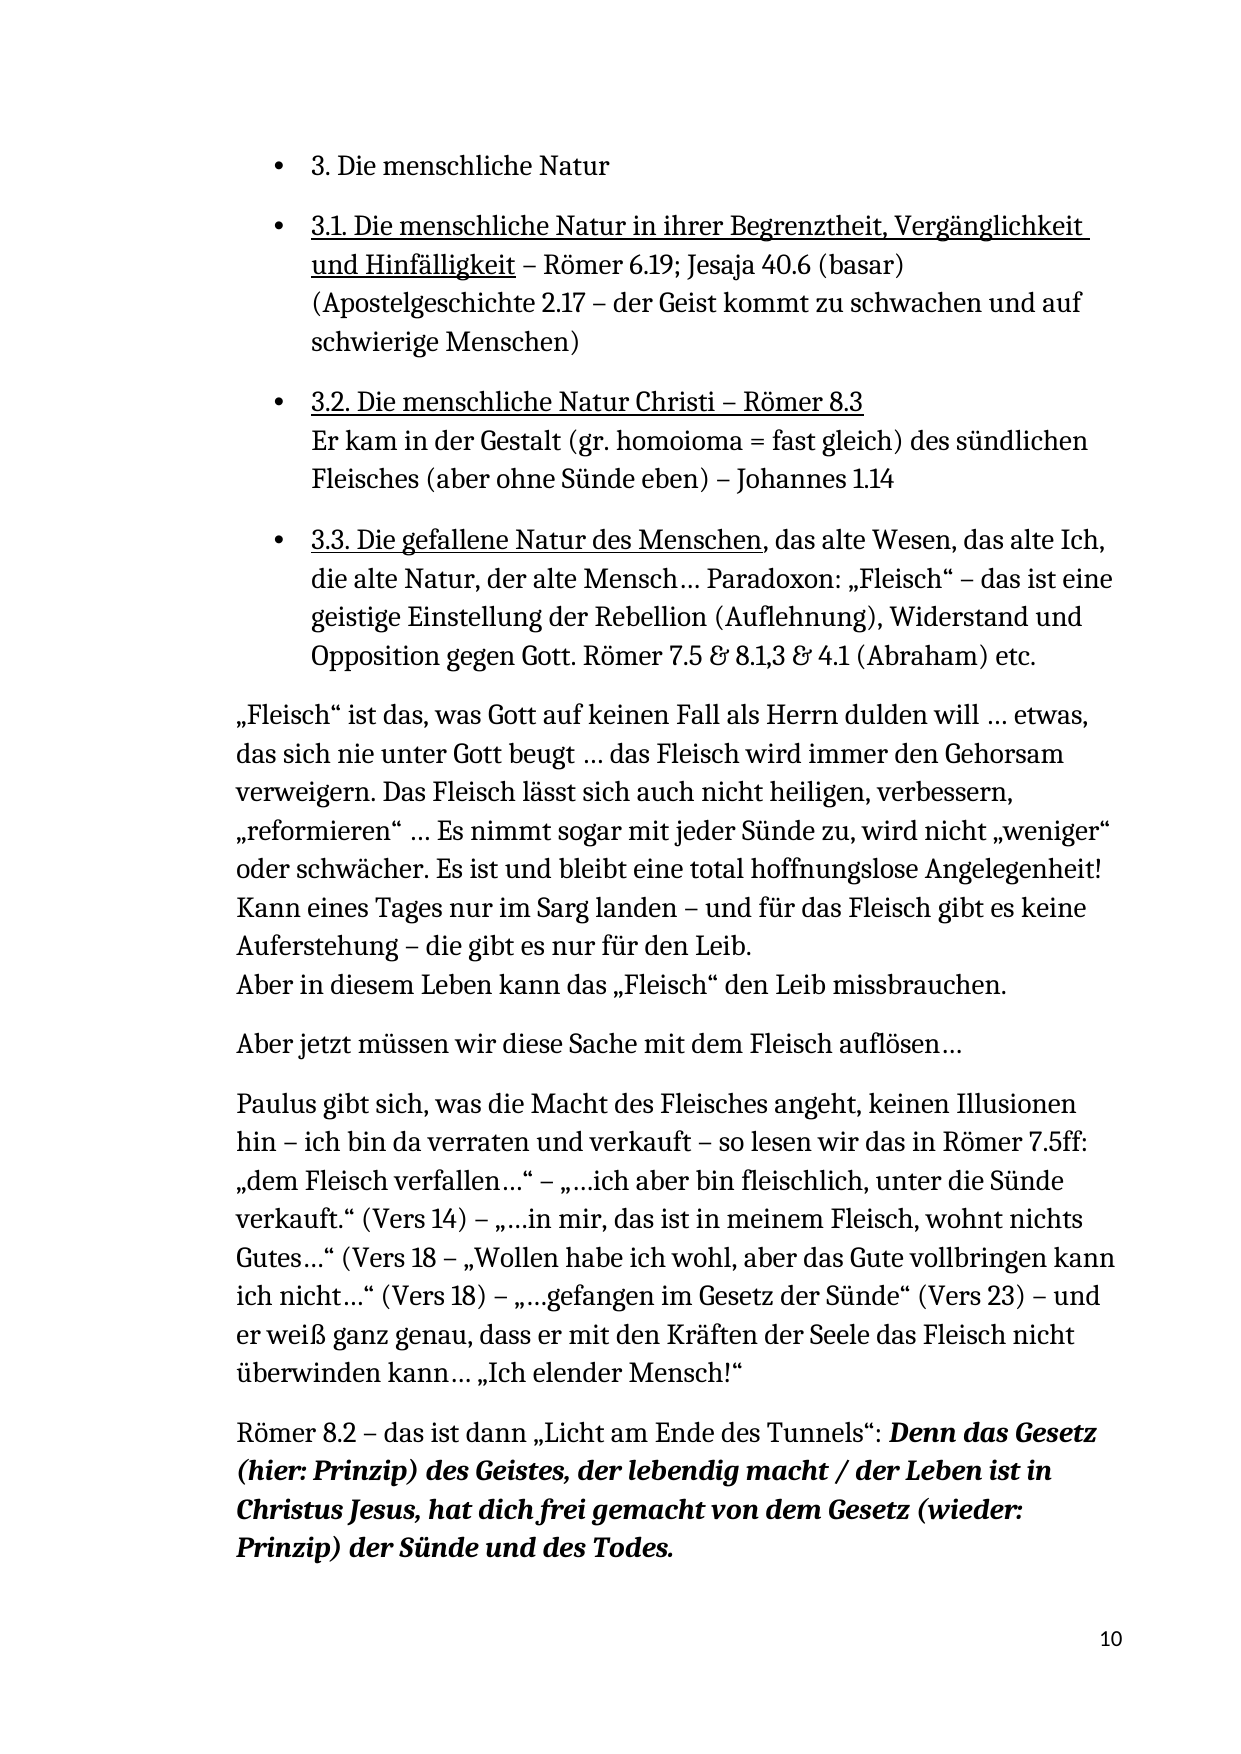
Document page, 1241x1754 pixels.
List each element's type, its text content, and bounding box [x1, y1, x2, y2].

text Paulus gibt sich, was die Macht des Fleisches angeht, keinen Illusionen hin – ich bin da verraten und verkauft – so lesen wir das in Römer 7.5ff: „dem Fleisch verfallen…“ – „…ich aber bin fleischlich, unter die Sünde verkauft.“ (Vers 14) – „…in mir, das ist in meinem Fleisch, wohnt nichts Gutes…“ (Vers 18 – „Wollen habe ich wohl, aber das Gute vollbringen kann ich nicht…“ (Vers 18) – „…gefangen im Gesetz der Sünde“ (Vers 23) – und er weiß ganz genau, dass er mit den Kräften der Seele das Fleisch nicht überwinden kann… „Ich elender Mensch!“ [236, 1087, 1122, 1390]
text Römer 8.2 – das ist dann „Licht am Ende des Tunnels“: Denn das Gesetz (hier: Prinzip) des Geistes, der lebendig macht / der Leben ist in Christus Jesus, hat dich frei gemacht von dem Gesetz (wieder: Prinzip) der Sünde und des Todes. [236, 1416, 1122, 1565]
list 3.3. Die gefallene Natur des Menschen, das alte Wesen, das alte Ich, die alte Natur, der alte Mensch… Paradoxon: „Fleisch“ – das ist eine geistige Einstellung der Rebellion (Auflehnung), Widerstand und Opposition gegen Gott. Römer 7.5 & 8.1,3 & 4.1 (Abraham) etc. [274, 522, 1122, 672]
list 3. Die menschliche Natur [274, 148, 1122, 182]
text „Fleisch“ ist das, was Gott auf keinen Fall als Herrn dulden will … etwas, das sich nie unter Gott beugt … das Fleisch wird immer den Gehorsam verweigern. Das Fleisch lässt sich auch nicht heiligen, verbessern, „reformieren“ … Es nimmt sogar mit jeder Sünde zu, wird nicht „weniger“ oder schwächer. Es ist und bleibt eine total hoffnungslose Angelegenheit! Kann eines Tages nur im Sarg landen – und für das Fleisch gibt es keine Auferstehung – die gibt es nur für den Leib. Aber in diesem Leben kann das „Fleisch“ den Leib missbrauchen. [236, 698, 1122, 1002]
list 3.2. Die menschliche Natur Christi – Römer 8.3 Er kam in der Gestalt (gr. homoioma = fast gleich) des sündlichen Fleisches (aber ohne Sünde eben) – Johannes 1.14 [274, 384, 1122, 496]
text Aber jetzt müssen wir diese Sache mit dem Fleisch auflösen… [236, 1027, 1122, 1061]
list 3.1. Die menschliche Natur in ihrer Begrenztheit, Vergänglichkeit und Hinfälligkeit – Römer 6.19; Jesaja 40.6 (basar) (Apostelgeschichte 2.17 – der Geist kommt zu schwachen und auf schwierige Menschen) [274, 208, 1122, 359]
